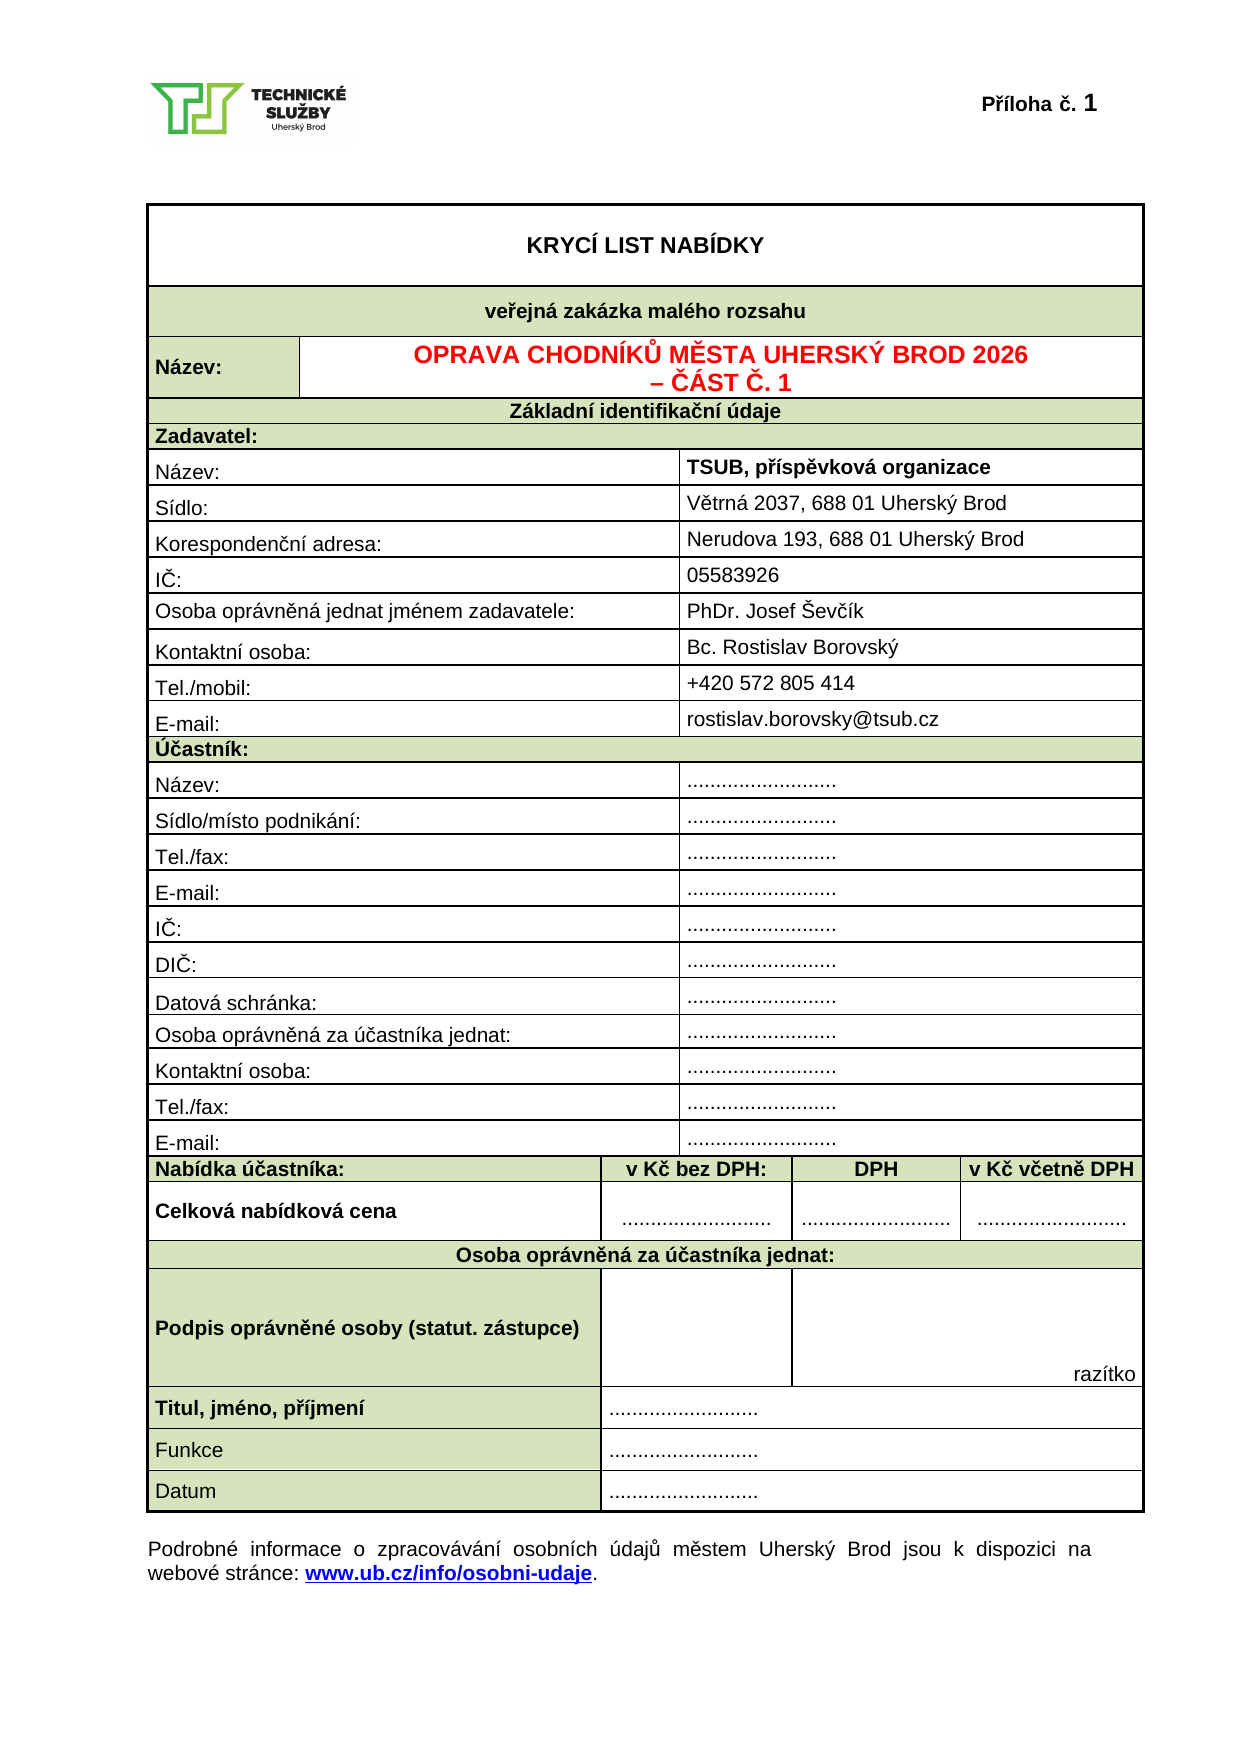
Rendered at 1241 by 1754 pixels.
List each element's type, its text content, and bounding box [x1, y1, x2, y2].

table_cell IČ: [149, 558, 679, 592]
table_cell v Kč včetně DPH [961, 1157, 1142, 1181]
table_cell PhDr. Josef Ševčík [680, 594, 1142, 628]
table_cell DIČ: [149, 943, 679, 977]
table_cell Účastník: [149, 737, 1142, 761]
table_cell .......................... [680, 763, 1142, 797]
table_cell Datová schránka: [149, 978, 679, 1014]
table_cell E-mail: [149, 871, 679, 905]
table_cell Základní identifikační údaje [149, 399, 1142, 423]
table_cell +420 572 805 414 [680, 666, 1142, 700]
table_cell IČ: [149, 907, 679, 941]
table_cell Podpis oprávněné osoby (statut. zástupce) [149, 1269, 600, 1386]
table_cell Tel./fax: [149, 1085, 679, 1119]
table_cell Nabídka účastníka: [149, 1157, 600, 1181]
table_cell Osoba oprávněná za účastníka jednat: [149, 1015, 679, 1047]
table_cell Název: [149, 763, 679, 797]
table_cell oprava chodníků města uherský brod 2026 – část č. 1 [300, 337, 1142, 397]
table_cell Datum [149, 1471, 600, 1510]
table_cell Nerudova 193, 688 01 Uherský Brod [680, 522, 1142, 556]
text Podrobné informace o zpracovávání osobních údajů městem Uherský Brod jsou k dispozici na webové stránce: www.ub.cz/info/osobni-udaje. [148, 1537, 1092, 1585]
table_cell .......................... [961, 1182, 1142, 1239]
table_cell .......................... [680, 1121, 1142, 1155]
table_cell Osoba oprávněná za účastníka jednat: [149, 1241, 1142, 1268]
table_cell .......................... [680, 943, 1142, 977]
table_cell Bc. Rostislav Borovský [680, 630, 1142, 664]
table_cell Celková nabídková cena [149, 1182, 600, 1239]
table_cell .......................... [602, 1429, 1142, 1469]
table_cell .......................... [680, 978, 1142, 1014]
table_cell E-mail: [149, 701, 679, 736]
table_cell Sídlo/místo podnikání: [149, 799, 679, 833]
table_cell .......................... [793, 1182, 960, 1239]
table_cell Tel./fax: [149, 835, 679, 869]
table_cell Název: [149, 450, 679, 484]
table_cell .......................... [680, 907, 1142, 941]
table_cell Titul, jméno, příjmení [149, 1387, 600, 1428]
picture [147, 73, 354, 146]
table_cell .......................... [602, 1387, 1142, 1428]
table_cell v Kč bez DPH: [602, 1157, 791, 1181]
table_cell TSUB, příspěvková organizace [680, 450, 1142, 484]
table_cell Korespondenční adresa: [149, 522, 679, 556]
table_cell .......................... [602, 1471, 1142, 1510]
table_cell Kontaktní osoba: [149, 1049, 679, 1083]
table_cell .......................... [680, 1085, 1142, 1119]
table_cell [602, 1269, 791, 1386]
table_cell 05583926 [680, 558, 1142, 592]
table_cell .......................... [680, 1015, 1142, 1047]
table_cell Kontaktní osoba: [149, 630, 679, 664]
table_cell .......................... [680, 871, 1142, 905]
table_cell razítko [793, 1269, 1142, 1386]
table_cell .......................... [680, 1049, 1142, 1083]
table_cell Větrná 2037, 688 01 Uherský Brod [680, 486, 1142, 520]
table_cell Název: [149, 337, 299, 397]
table_cell Zadavatel: [149, 424, 1142, 448]
table_cell Funkce [149, 1429, 600, 1469]
table_cell Sídlo: [149, 486, 679, 520]
table_cell E-mail: [149, 1121, 679, 1155]
table_cell .......................... [602, 1182, 791, 1239]
table_cell Tel./mobil: [149, 666, 679, 700]
table_cell rostislav.borovsky@tsub.cz [680, 701, 1142, 736]
table_header KRYCÍ LIST NABÍDKY [149, 206, 1142, 285]
table_cell DPH [793, 1157, 960, 1181]
table_cell veřejná zakázka malého rozsahu [149, 287, 1142, 336]
table_cell .......................... [680, 799, 1142, 833]
table_cell .......................... [680, 835, 1142, 869]
table_cell Osoba oprávněná jednat jménem zadavatele: [149, 594, 679, 628]
